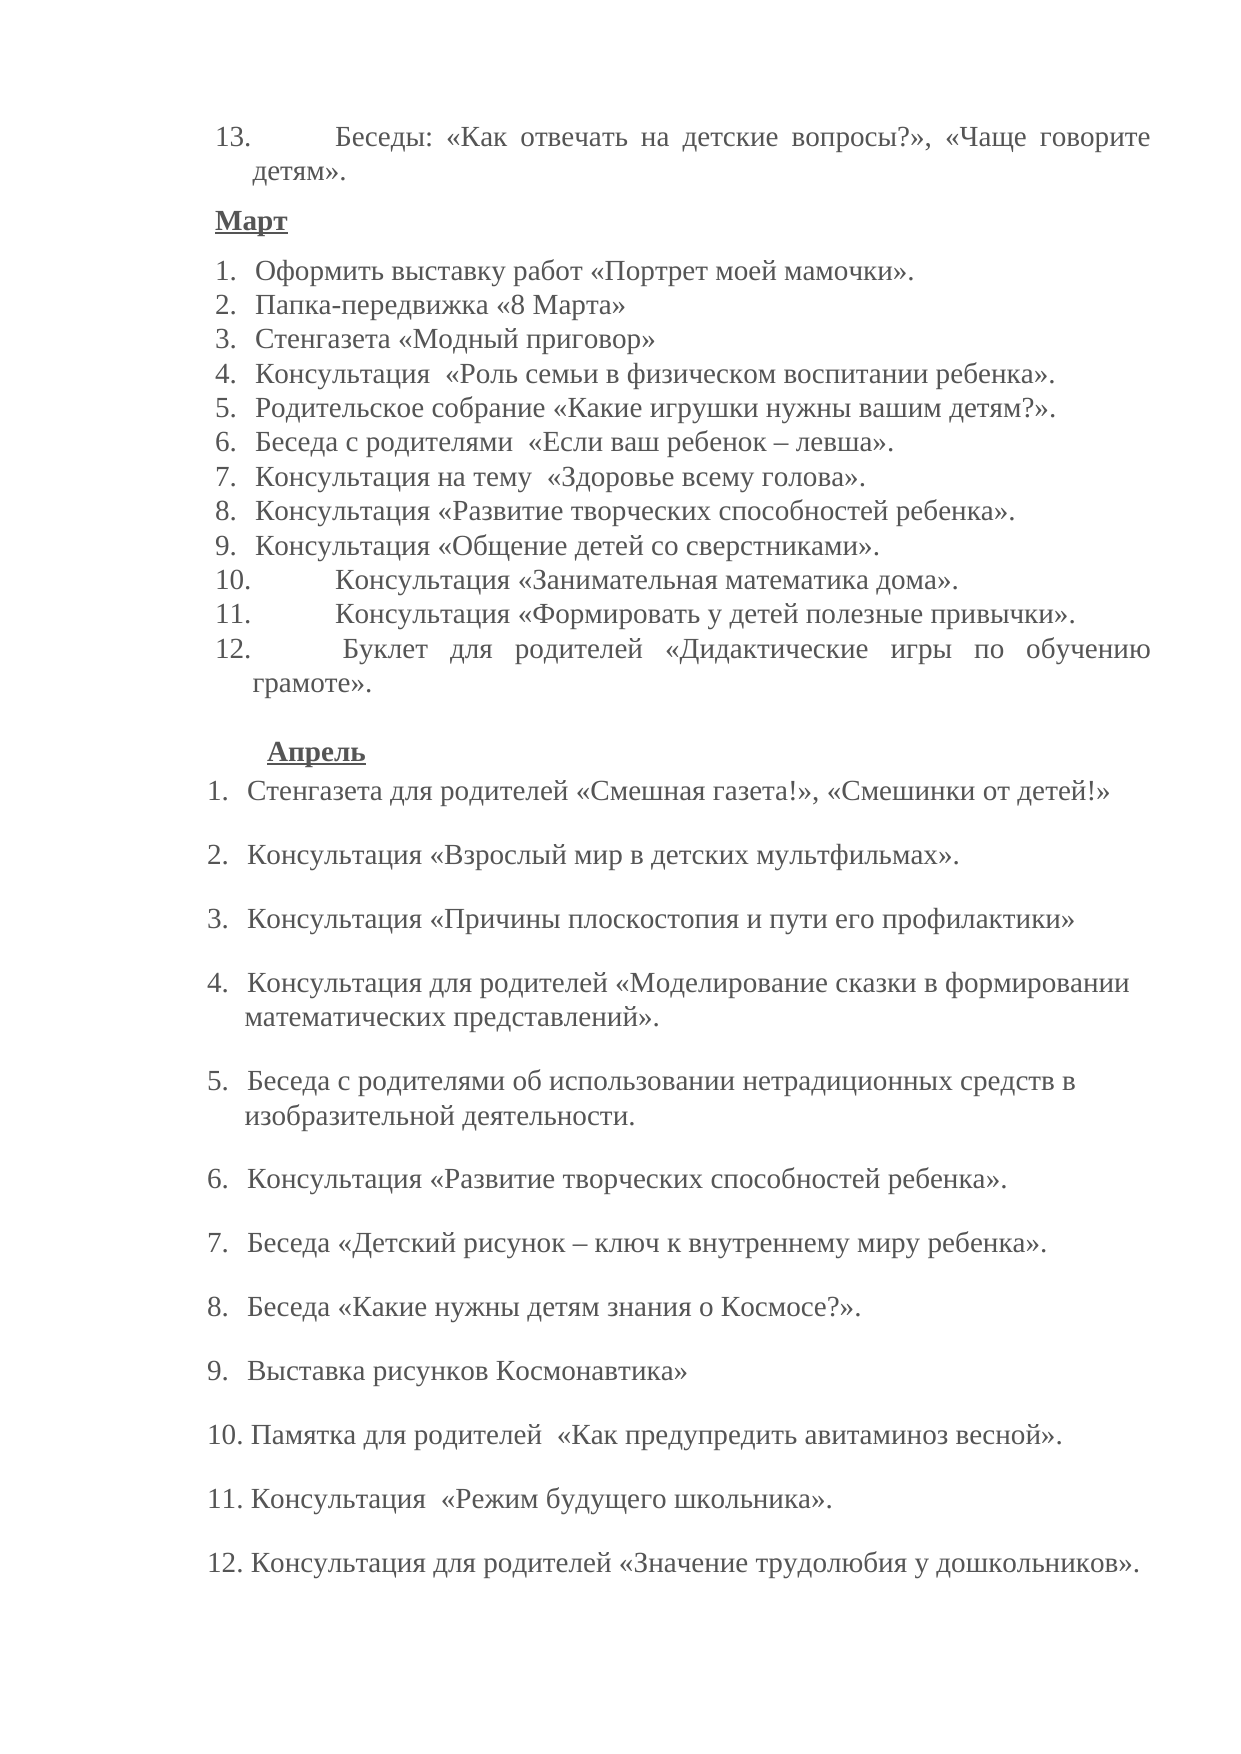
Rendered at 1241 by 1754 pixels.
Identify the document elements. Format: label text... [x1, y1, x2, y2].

text 10. Консультация «Занимательная математика дома». [215, 561, 1152, 596]
text 12. Буклет для родителей «Дидактические игры по обучению грамоте». [215, 630, 1152, 699]
text 13. Беседы: «Как отвечать на детские вопросы?», «Чаще говорите детям». [215, 118, 1152, 187]
text 1. Стенгазета для родителей «Смешная газета!», «Смешинки от детей!» [207, 772, 1152, 807]
text 9. Консультация «Общение детей со сверстниками». [215, 527, 1152, 561]
text 4. Консультация для родителей «Моделирование сказки в формировании математических представлений». [207, 964, 1152, 1033]
text 6. Беседа с родителями «Если ваш ребенок – левша». [215, 424, 1152, 458]
text 4. Консультация «Роль семьи в физическом воспитании ребенка». [215, 355, 1152, 389]
text 2. Консультация «Взрослый мир в детских мультфильмах». [207, 836, 1152, 871]
text 5. Родительское собрание «Какие игрушки нужны вашим детям?». [215, 389, 1152, 424]
text 11. Консультация «Режим будущего школьника». [207, 1481, 1152, 1515]
text Март [215, 202, 1152, 237]
text 5. Беседа с родителями об использовании нетрадиционных средств в изобразительной деятельности. [207, 1062, 1152, 1131]
text 12. Консультация для родителей «Значение трудолюбия у дошкольников». [207, 1544, 1152, 1579]
text 11. Консультация «Формировать у детей полезные привычки». [215, 596, 1152, 630]
text 8. Консультация «Развитие творческих способностей ребенка». [215, 492, 1152, 527]
text 6. Консультация «Развитие творческих способностей ребенка». [207, 1161, 1152, 1195]
text 10. Памятка для родителей «Как предупредить авитаминоз весной». [207, 1417, 1152, 1451]
text 7. Консультация на тему «Здоровье всему голова». [215, 458, 1152, 492]
text 7. Беседа «Детский рисунок – ключ к внутреннему миру ребенка». [207, 1225, 1152, 1259]
text 3. Консультация «Причины плоскостопия и пути его профилактики» [207, 900, 1152, 934]
text 9. Выставка рисунков Космонавтика» [207, 1353, 1152, 1387]
text 3. Стенгазета «Модный приговор» [215, 321, 1152, 355]
text 1. Оформить выставку работ «Портрет моей мамочки». [215, 252, 1152, 286]
text 2. Папка-передвижка «8 Марта» [215, 286, 1152, 321]
text 8. Беседа «Какие нужны детям знания о Космосе?». [207, 1289, 1152, 1323]
text Апрель [252, 733, 1152, 767]
